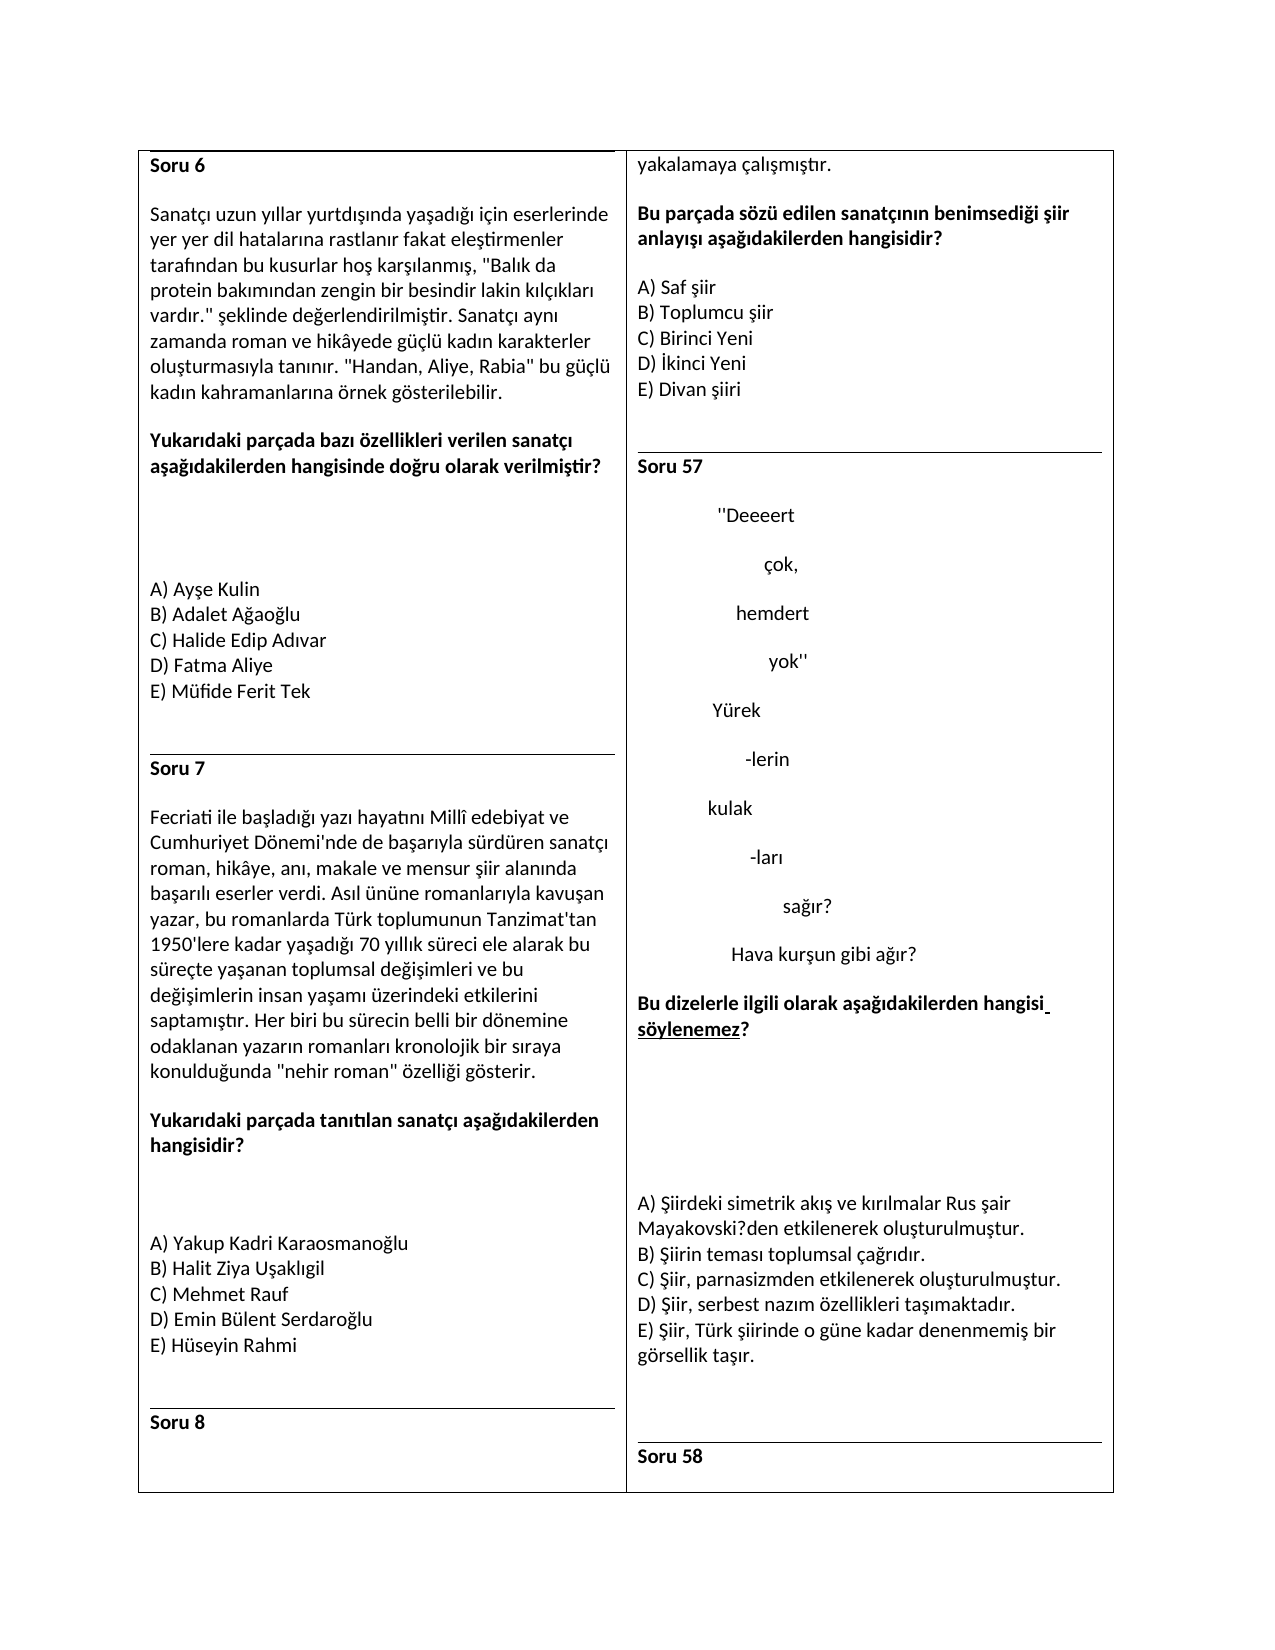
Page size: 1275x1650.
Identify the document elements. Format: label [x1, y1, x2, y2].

table_header [139, 151, 626, 1492]
table_header [627, 151, 1113, 1492]
